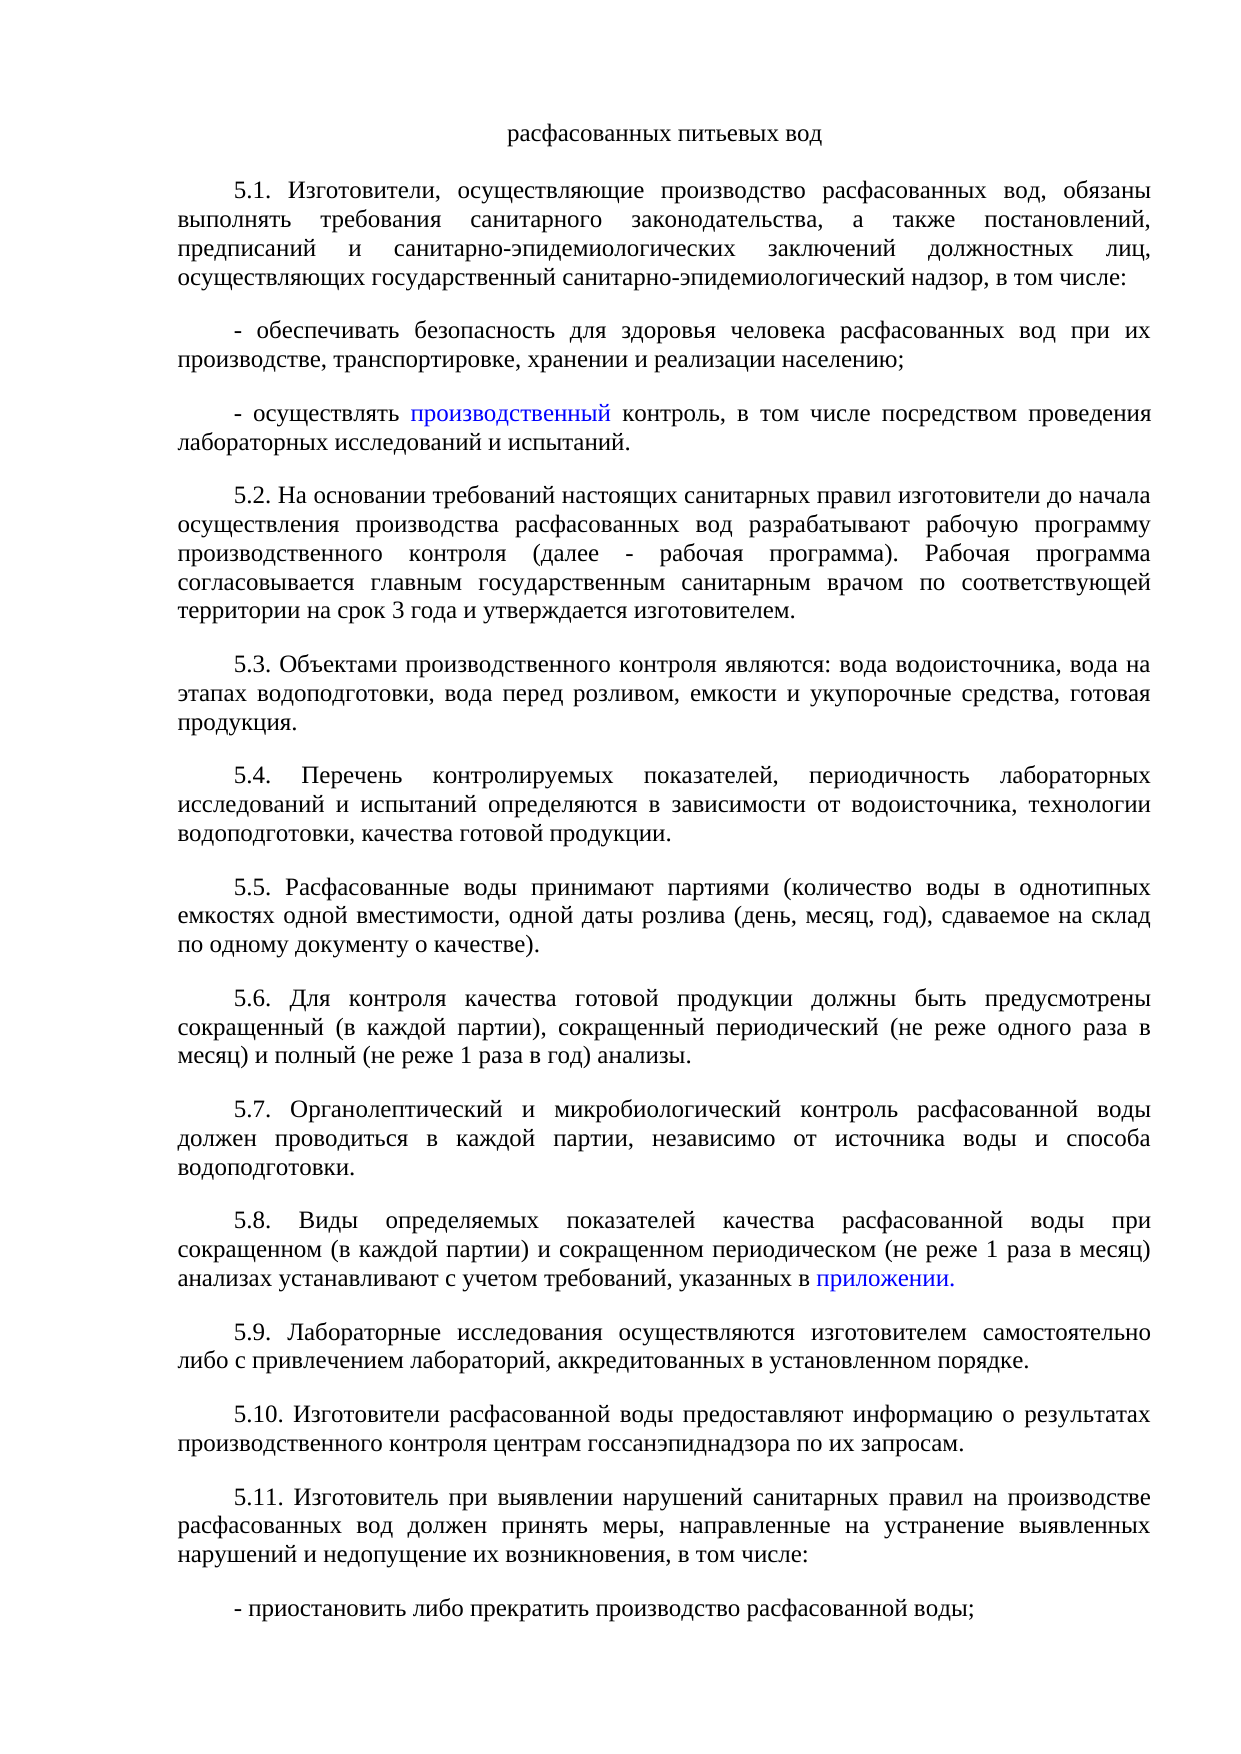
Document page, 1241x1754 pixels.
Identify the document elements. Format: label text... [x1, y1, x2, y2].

text 5.4. Перечень контролируемых показателей, периодичность лабораторных исследований и испытаний определяются в зависимости от водоисточника, технологии водоподготовки, качества готовой продукции. [177, 761, 1152, 847]
text - осуществлять производственный контроль, в том числе посредством проведения лабораторных исследований и испытаний. [177, 398, 1152, 456]
text 5.10. Изготовители расфасованной воды предоставляют информацию о результатах производственного контроля центрам госсанэпиднадзора по их запросам. [177, 1399, 1152, 1457]
text - обеспечивать безопасность для здоровья человека расфасованных вод при их производстве, транспортировке, хранении и реализации населению; [177, 316, 1152, 373]
text 5.11. Изготовитель при выявлении нарушений санитарных правил на производстве расфасованных вод должен принять меры, направленные на устранение выявленных нарушений и недопущение их возникновения, в том числе: [177, 1482, 1152, 1568]
text 5.2. На основании требований настоящих санитарных правил изготовители до начала осуществления производства расфасованных вод разрабатывают рабочую программу производственного контроля (далее - рабочая программа). Рабочая программа согласовывается главным государственным санитарным врачом по соответствующей территории на срок 3 года и утверждается изготовителем. [177, 481, 1152, 624]
text 5.1. Изготовители, осуществляющие производство расфасованных вод, обязаны выполнять требования санитарного законодательства, а также постановлений, предписаний и санитарно-эпидемиологических заключений должностных лиц, осуществляющих государственный санитарно-эпидемиологический надзор, в том числе: [177, 176, 1152, 291]
text 5.5. Расфасованные воды принимают партиями (количество воды в однотипных емкостях одной вместимости, одной даты розлива (день, месяц, год), сдаваемое на склад по одному документу о качестве). [177, 872, 1152, 958]
text 5.6. Для контроля качества готовой продукции должны быть предусмотрены сокращенный (в каждой партии), сокращенный периодический (не реже одного раза в месяц) и полный (не реже 1 раза в год) анализы. [177, 983, 1152, 1069]
text - приостановить либо прекратить производство расфасованной воды; [177, 1593, 1152, 1622]
text 5.3. Объектами производственного контроля являются: вода водоисточника, вода на этапах водоподготовки, вода перед розливом, емкости и укупорочные средства, готовая продукция. [177, 649, 1152, 736]
text 5.8. Виды определяемых показателей качества расфасованной воды при сокращенном (в каждой партии) и сокращенном периодическом (не реже 1 раза в месяц) анализах устанавливают с учетом требований, указанных в приложении. [177, 1206, 1152, 1292]
text расфасованных питьевых вод [177, 118, 1152, 147]
text 5.9. Лабораторные исследования осуществляются изготовителем самостоятельно либо с привлечением лабораторий, аккредитованных в установленном порядке. [177, 1317, 1152, 1374]
text 5.7. Органолептический и микробиологический контроль расфасованной воды должен проводиться в каждой партии, независимо от источника воды и способа водоподготовки. [177, 1094, 1152, 1181]
